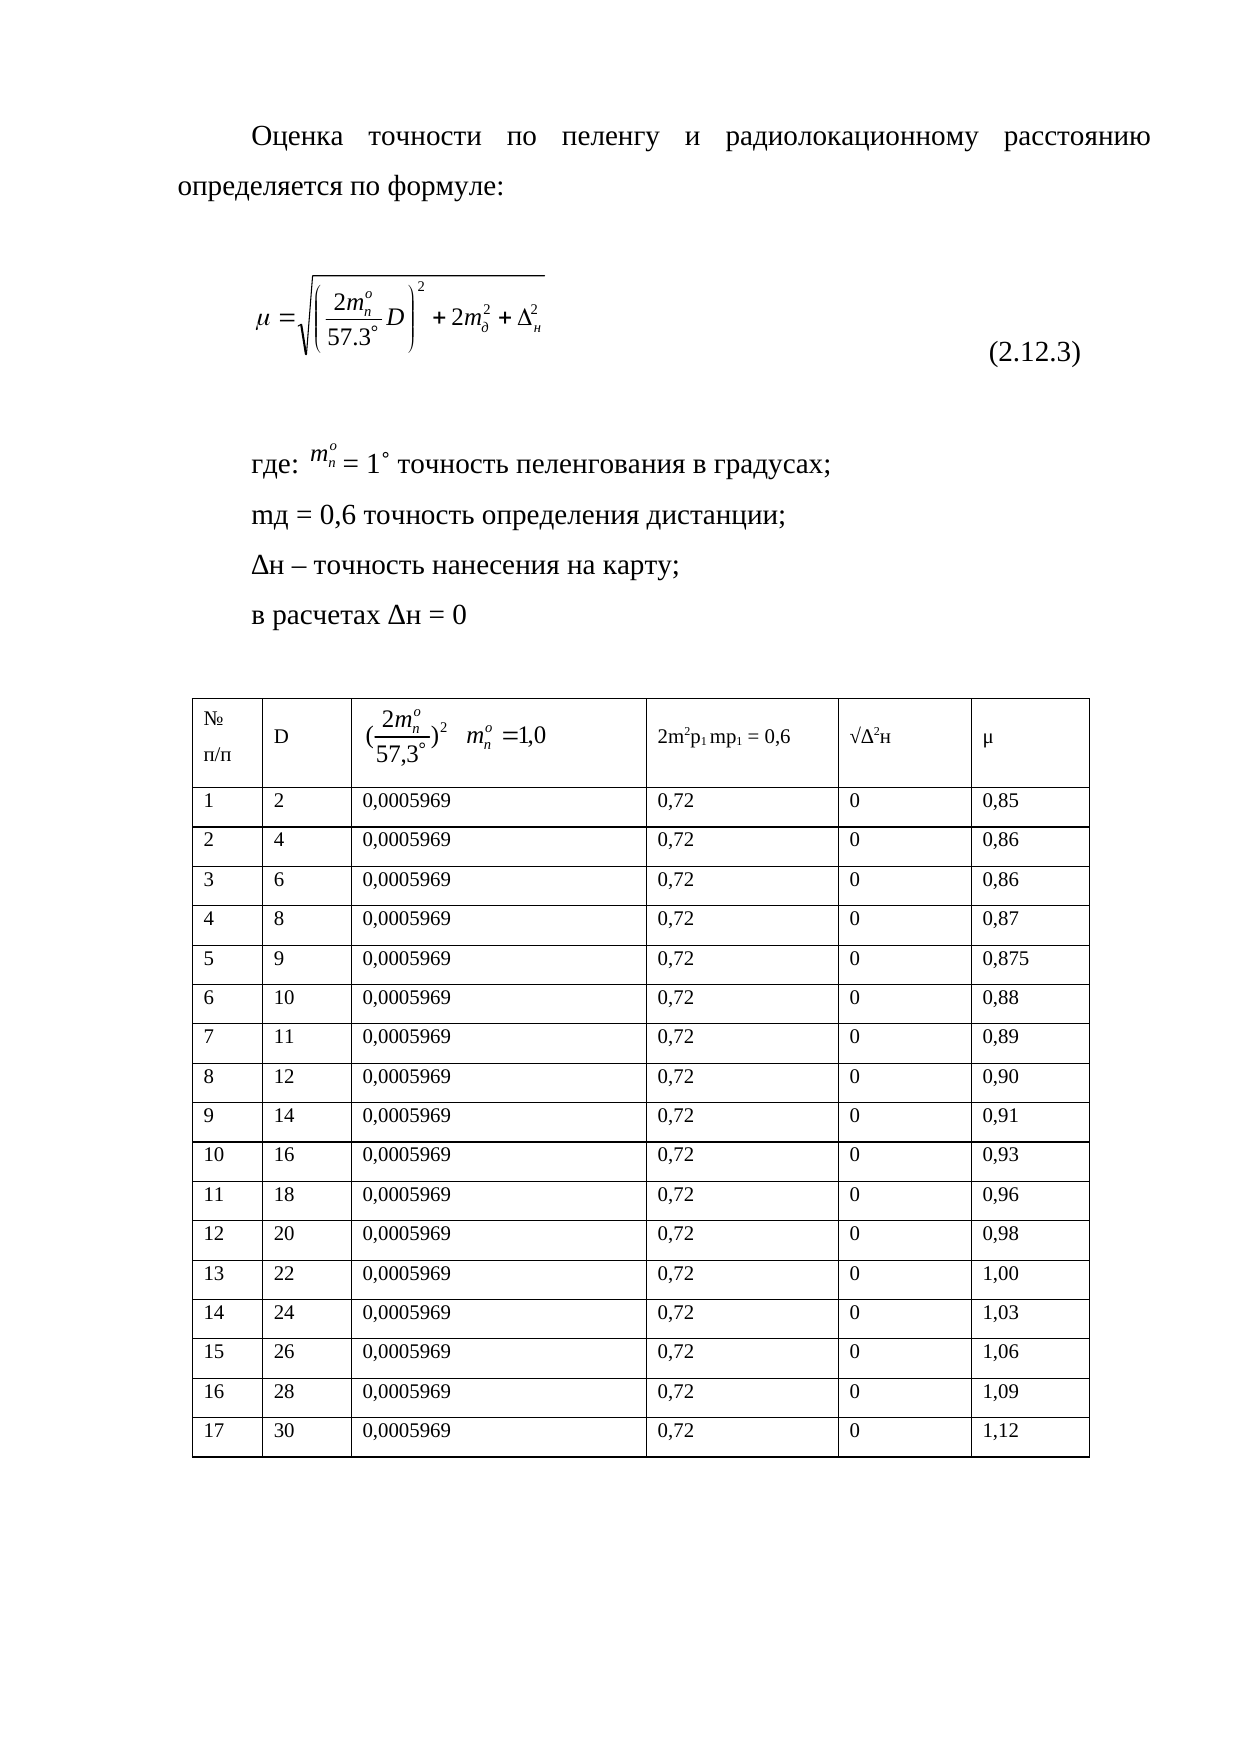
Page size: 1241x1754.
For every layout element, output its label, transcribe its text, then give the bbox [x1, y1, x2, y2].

text (2.12.3) [177, 269, 1152, 368]
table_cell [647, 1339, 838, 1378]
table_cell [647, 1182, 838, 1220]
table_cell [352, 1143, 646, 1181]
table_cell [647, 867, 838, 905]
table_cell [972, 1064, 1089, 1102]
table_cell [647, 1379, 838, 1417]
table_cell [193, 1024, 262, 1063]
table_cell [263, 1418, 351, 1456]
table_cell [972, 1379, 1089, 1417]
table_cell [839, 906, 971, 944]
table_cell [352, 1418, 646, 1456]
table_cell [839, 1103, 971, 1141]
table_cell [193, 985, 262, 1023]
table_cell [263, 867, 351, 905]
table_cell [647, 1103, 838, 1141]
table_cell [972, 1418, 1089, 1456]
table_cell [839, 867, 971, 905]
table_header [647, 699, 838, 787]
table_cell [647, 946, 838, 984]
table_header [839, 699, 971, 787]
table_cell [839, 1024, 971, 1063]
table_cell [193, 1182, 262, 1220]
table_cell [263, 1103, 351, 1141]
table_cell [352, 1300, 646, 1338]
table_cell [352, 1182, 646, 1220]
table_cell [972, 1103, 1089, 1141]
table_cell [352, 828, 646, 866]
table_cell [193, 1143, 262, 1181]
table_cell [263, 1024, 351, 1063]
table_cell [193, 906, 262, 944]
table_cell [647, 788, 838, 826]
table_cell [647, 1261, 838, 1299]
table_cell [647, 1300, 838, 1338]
text где: = 1˚ точность пеленгования в градусах; [177, 435, 1152, 480]
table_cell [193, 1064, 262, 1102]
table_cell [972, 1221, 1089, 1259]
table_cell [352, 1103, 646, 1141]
text mд = 0,6 точность определения дистанции; [177, 497, 1152, 530]
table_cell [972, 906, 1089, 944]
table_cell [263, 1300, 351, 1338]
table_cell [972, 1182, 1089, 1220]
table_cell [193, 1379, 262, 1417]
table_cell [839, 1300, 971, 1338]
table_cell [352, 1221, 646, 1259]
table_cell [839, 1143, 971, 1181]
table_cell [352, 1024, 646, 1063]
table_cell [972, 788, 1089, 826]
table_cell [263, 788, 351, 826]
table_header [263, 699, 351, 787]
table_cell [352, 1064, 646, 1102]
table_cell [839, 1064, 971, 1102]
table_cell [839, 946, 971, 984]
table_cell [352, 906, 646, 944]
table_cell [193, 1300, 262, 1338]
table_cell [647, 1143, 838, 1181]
text Оценка точности по пеленгу и радиолокационному расстоянию определяется по формуле: [177, 118, 1152, 202]
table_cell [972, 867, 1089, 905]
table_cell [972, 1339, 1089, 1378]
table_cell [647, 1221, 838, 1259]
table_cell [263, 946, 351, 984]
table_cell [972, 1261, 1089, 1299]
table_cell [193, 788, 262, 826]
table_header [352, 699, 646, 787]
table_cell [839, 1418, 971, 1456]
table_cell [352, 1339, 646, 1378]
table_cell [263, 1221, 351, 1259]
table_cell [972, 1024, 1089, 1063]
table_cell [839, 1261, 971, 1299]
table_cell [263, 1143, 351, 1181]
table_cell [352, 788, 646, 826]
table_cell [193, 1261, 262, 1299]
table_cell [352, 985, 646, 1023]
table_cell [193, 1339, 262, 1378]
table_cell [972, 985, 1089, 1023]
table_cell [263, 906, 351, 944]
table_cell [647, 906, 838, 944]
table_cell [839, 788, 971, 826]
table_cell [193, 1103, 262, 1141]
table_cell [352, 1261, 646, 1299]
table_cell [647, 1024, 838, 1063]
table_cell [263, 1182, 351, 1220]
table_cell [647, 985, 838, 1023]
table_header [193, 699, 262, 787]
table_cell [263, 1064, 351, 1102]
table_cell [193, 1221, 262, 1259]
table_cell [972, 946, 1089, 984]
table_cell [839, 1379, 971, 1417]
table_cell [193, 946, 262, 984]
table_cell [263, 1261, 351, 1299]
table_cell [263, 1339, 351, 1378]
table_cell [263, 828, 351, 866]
text в расчетах ∆н = 0 [177, 597, 1152, 631]
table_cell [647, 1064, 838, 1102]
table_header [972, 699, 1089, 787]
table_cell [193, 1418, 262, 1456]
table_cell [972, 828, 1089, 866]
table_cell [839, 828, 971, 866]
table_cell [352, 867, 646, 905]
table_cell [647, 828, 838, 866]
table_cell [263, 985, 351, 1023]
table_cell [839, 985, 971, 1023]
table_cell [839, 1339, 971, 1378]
text ∆н – точность нанесения на карту; [177, 547, 1152, 581]
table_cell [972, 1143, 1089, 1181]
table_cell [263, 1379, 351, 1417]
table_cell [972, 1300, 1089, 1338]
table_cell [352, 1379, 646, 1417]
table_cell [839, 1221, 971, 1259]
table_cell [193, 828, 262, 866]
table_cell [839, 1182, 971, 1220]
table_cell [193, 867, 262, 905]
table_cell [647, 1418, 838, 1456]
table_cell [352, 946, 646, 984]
